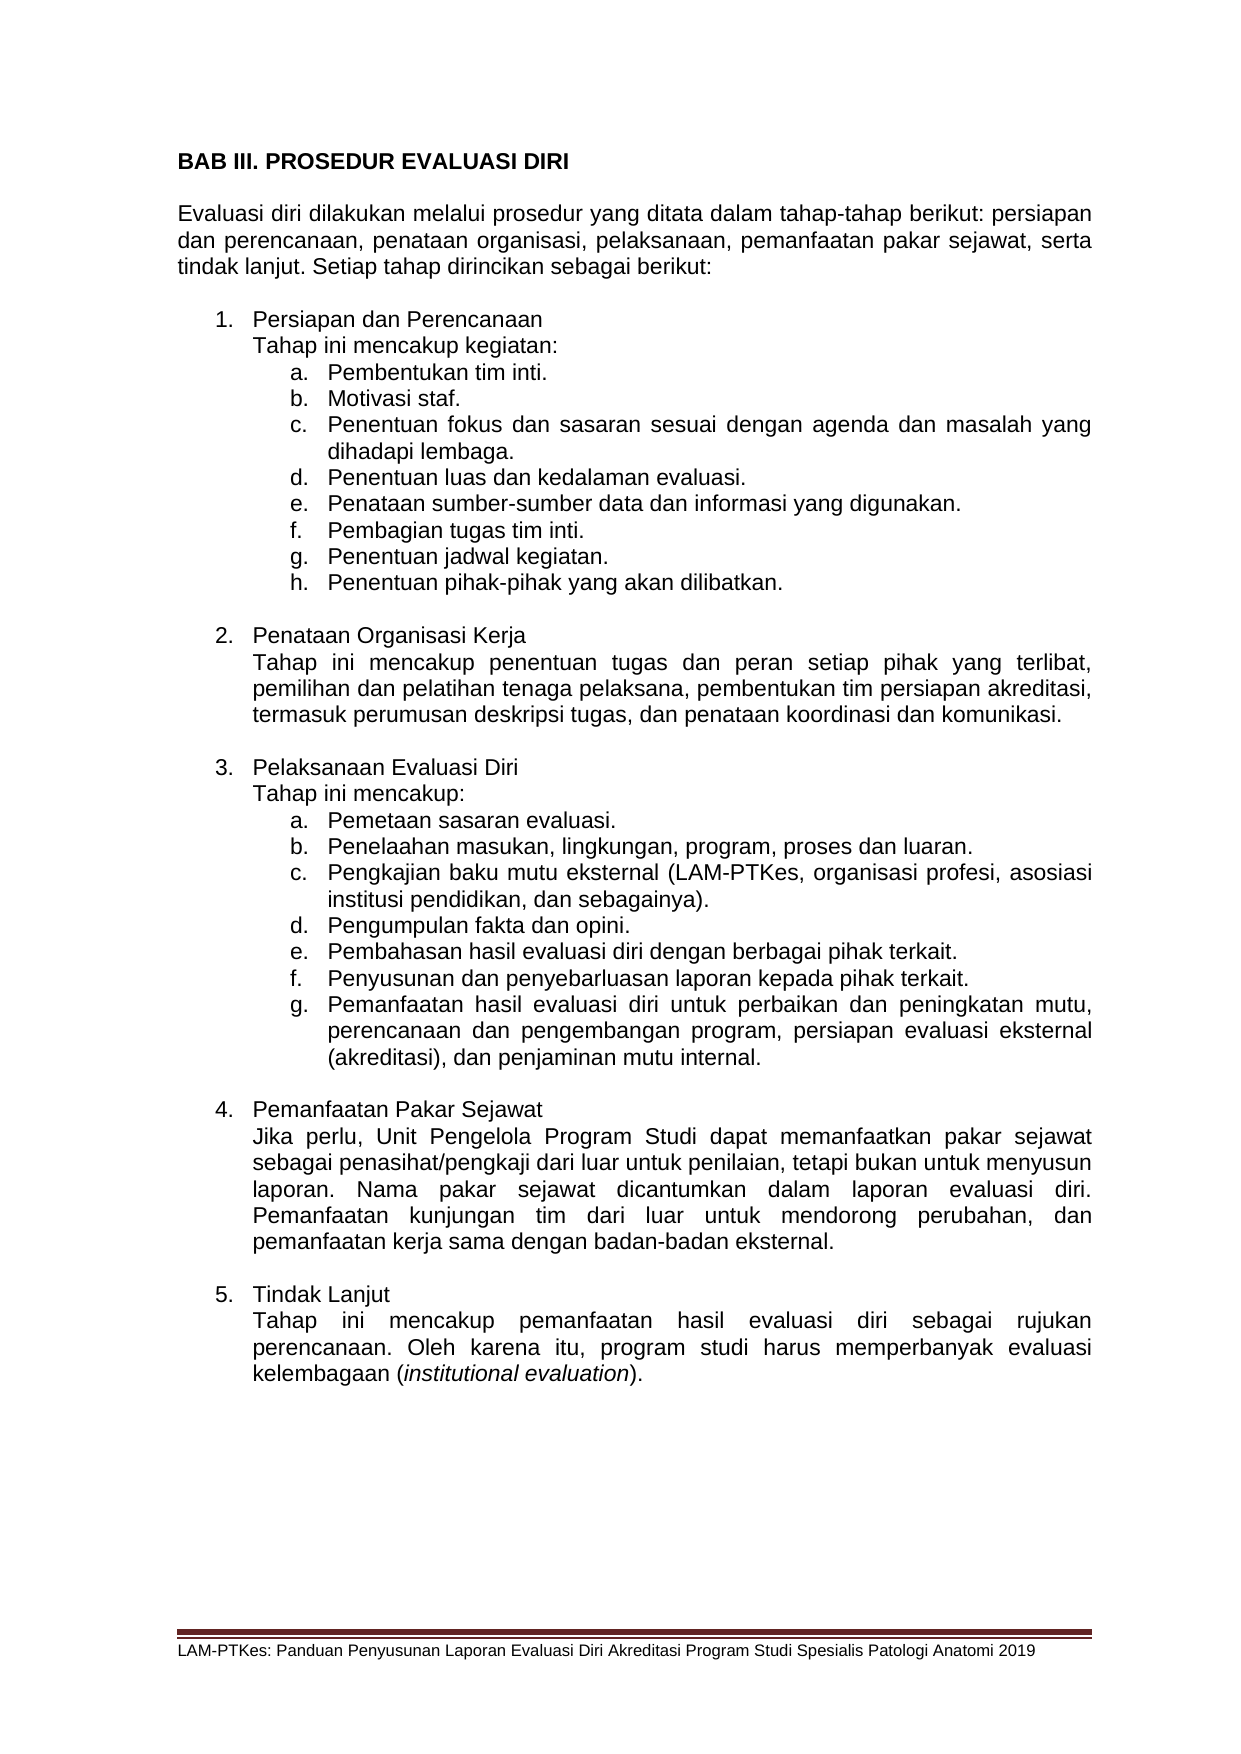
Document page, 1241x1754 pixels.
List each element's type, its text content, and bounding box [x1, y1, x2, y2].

list Penentuan fokus dan sasaran sesuai dengan agenda dan masalah yang dihadapi lembaga. [290, 411, 1092, 464]
list Penentuan jadwal kegiatan. [290, 543, 1092, 569]
text Tahap ini mencakup kegiatan: [252, 332, 1092, 358]
list Penelaahan masukan, lingkungan, program, proses dan luaran. [290, 833, 1092, 859]
list Pembahasan hasil evaluasi diri dengan berbagai pihak terkait. [290, 938, 1092, 965]
list Penentuan luas dan kedalaman evaluasi. [290, 464, 1092, 490]
list Penentuan pihak-pihak yang akan dilibatkan. [290, 569, 1092, 596]
text Jika perlu, Unit Pengelola Program Studi dapat memanfaatkan pakar sejawat sebagai penasihat/pengkaji dari luar untuk penilaian, tetapi bukan untuk menyusun laporan. Nama pakar sejawat dicantumkan dalam laporan evaluasi diri. Pemanfaatan kunjungan tim dari luar untuk mendorong perubahan, dan pemanfaatan kerja sama dengan badan-badan eksternal. [252, 1123, 1092, 1254]
text Evaluasi diri dilakukan melalui prosedur yang ditata dalam tahap-tahap berikut: persiapan dan perencanaan, penataan organisasi, pelaksanaan, pemanfaatan pakar sejawat, serta tindak lanjut. Setiap tahap dirincikan sebagai berikut: [177, 200, 1092, 279]
list Pengkajian baku mutu eksternal (LAM-PTKes, organisasi profesi, asosiasi institusi pendidikan, dan sebagainya). [290, 859, 1092, 912]
list Pemanfaatan hasil evaluasi diri untuk perbaikan dan peningkatan mutu, perencanaan dan pengembangan program, persiapan evaluasi eksternal (akreditasi), dan penjaminan mutu internal. [290, 991, 1092, 1070]
text Tahap ini mencakup pemanfaatan hasil evaluasi diri sebagai rujukan perencanaan. Oleh karena itu, program studi harus memperbanyak evaluasi kelembagaan (institutional evaluation). [252, 1307, 1092, 1386]
list Pelaksanaan Evaluasi Diri [215, 754, 1092, 780]
list Motivasi staf. [290, 385, 1092, 411]
list Pemetaan sasaran evaluasi. [290, 807, 1092, 833]
list Pengumpulan fakta dan opini. [290, 912, 1092, 938]
text Tahap ini mencakup: [252, 780, 1092, 807]
list Penataan Organisasi Kerja [215, 622, 1092, 648]
list Persiapan dan Perencanaan [215, 306, 1092, 332]
list Pembentukan tim inti. [290, 358, 1092, 385]
list Penyusunan dan penyebarluasan laporan kepada pihak terkait. [290, 965, 1092, 991]
text Tahap ini mencakup penentuan tugas dan peran setiap pihak yang terlibat, pemilihan dan pelatihan tenaga pelaksana, pembentukan tim persiapan akreditasi, termasuk perumusan deskripsi tugas, dan penataan koordinasi dan komunikasi. [252, 648, 1092, 727]
subtitle BAB III. PROSEDUR EVALUASI DIRI [177, 148, 1092, 174]
list Penataan sumber-sumber data dan informasi yang digunakan. [290, 490, 1092, 517]
list Tindak Lanjut [215, 1281, 1092, 1307]
list Pembagian tugas tim inti. [290, 517, 1092, 543]
list Pemanfaatan Pakar Sejawat [215, 1096, 1092, 1123]
